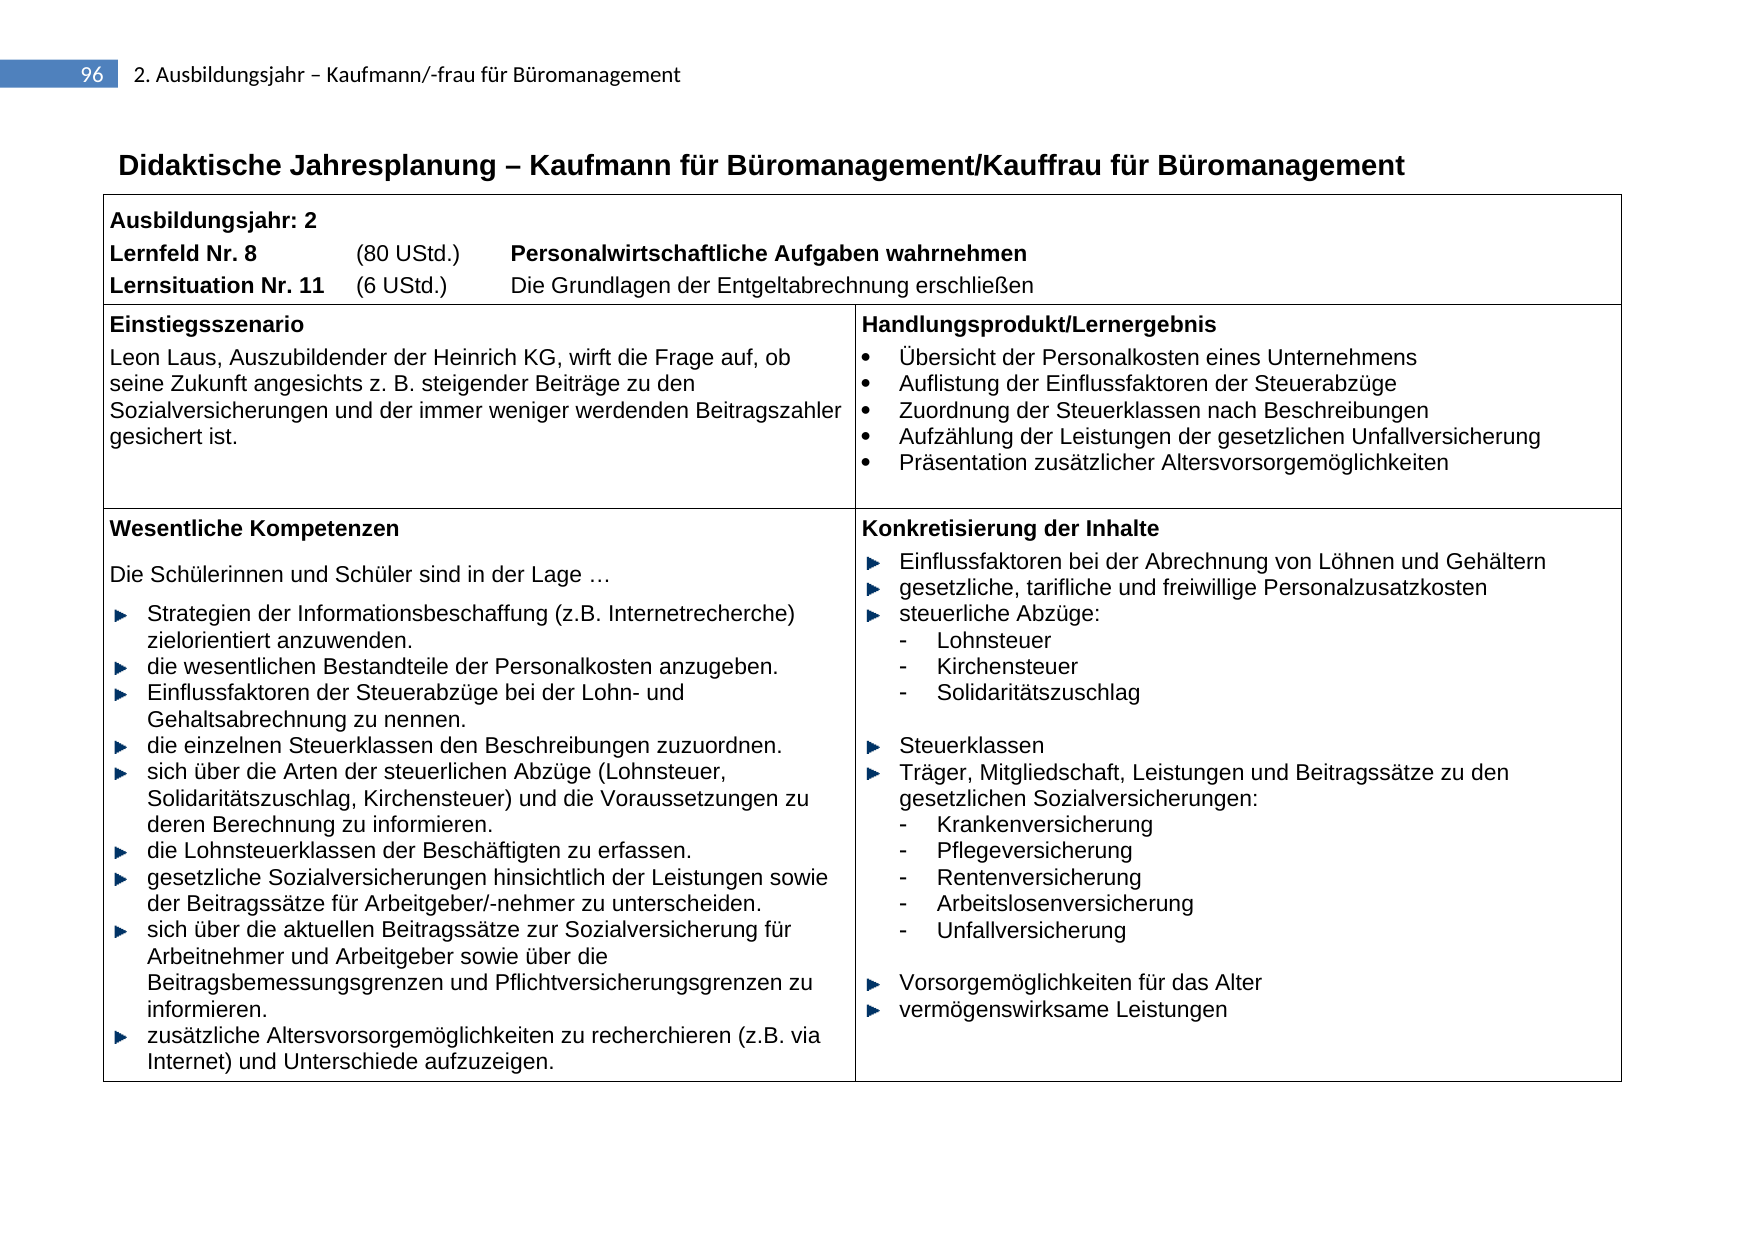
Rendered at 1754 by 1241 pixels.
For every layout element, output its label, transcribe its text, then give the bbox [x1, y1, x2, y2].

picture [110, 605, 127, 622]
picture [110, 868, 127, 886]
picture [862, 1000, 880, 1017]
table_cell Handlungsprodukt/Lernergebnis Übersicht der Personalkosten eines Unternehmens Auflistung der Einflussfaktoren der Steuerabzüge Zuordnung der Steuerklassen nach Beschreibungen Aufzählung der Leistungen der gesetzlichen Unfallversicherung Präsentation zusätzlicher Altersvorsorgemöglichkeiten [856, 305, 1621, 508]
picture [862, 974, 880, 991]
picture [862, 605, 880, 622]
picture [110, 1026, 127, 1044]
picture [110, 657, 127, 675]
picture [110, 763, 127, 780]
picture [110, 736, 127, 754]
picture [862, 552, 880, 570]
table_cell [856, 509, 1621, 1081]
picture [862, 736, 880, 754]
picture [862, 763, 880, 780]
table_header Ausbildungsjahr: 2 Lernfeld Nr. 8 (80 UStd.) Personalwirtschaftliche Aufgaben wahrnehmen Lernsituation Nr. 11 (6 UStd.) Die Grundlagen der Entgeltabrechnung erschließen [104, 195, 1621, 304]
picture [110, 684, 127, 701]
picture [110, 842, 127, 859]
table_cell Einstiegsszenario Leon Laus, Auszubildender der Heinrich KG, wirft die Frage auf, ob seine Zukunft angesichts z. B. steigender Beiträge zu den Sozialversicherungen und der immer weniger werdenden Beitragszahler gesichert ist. [104, 305, 855, 508]
text Didaktische Jahresplanung – Kaufmann für Büromanagement/Kauffrau für Büromanagement [118, 148, 1606, 181]
picture [862, 578, 880, 596]
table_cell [104, 509, 855, 1081]
picture [110, 921, 127, 938]
